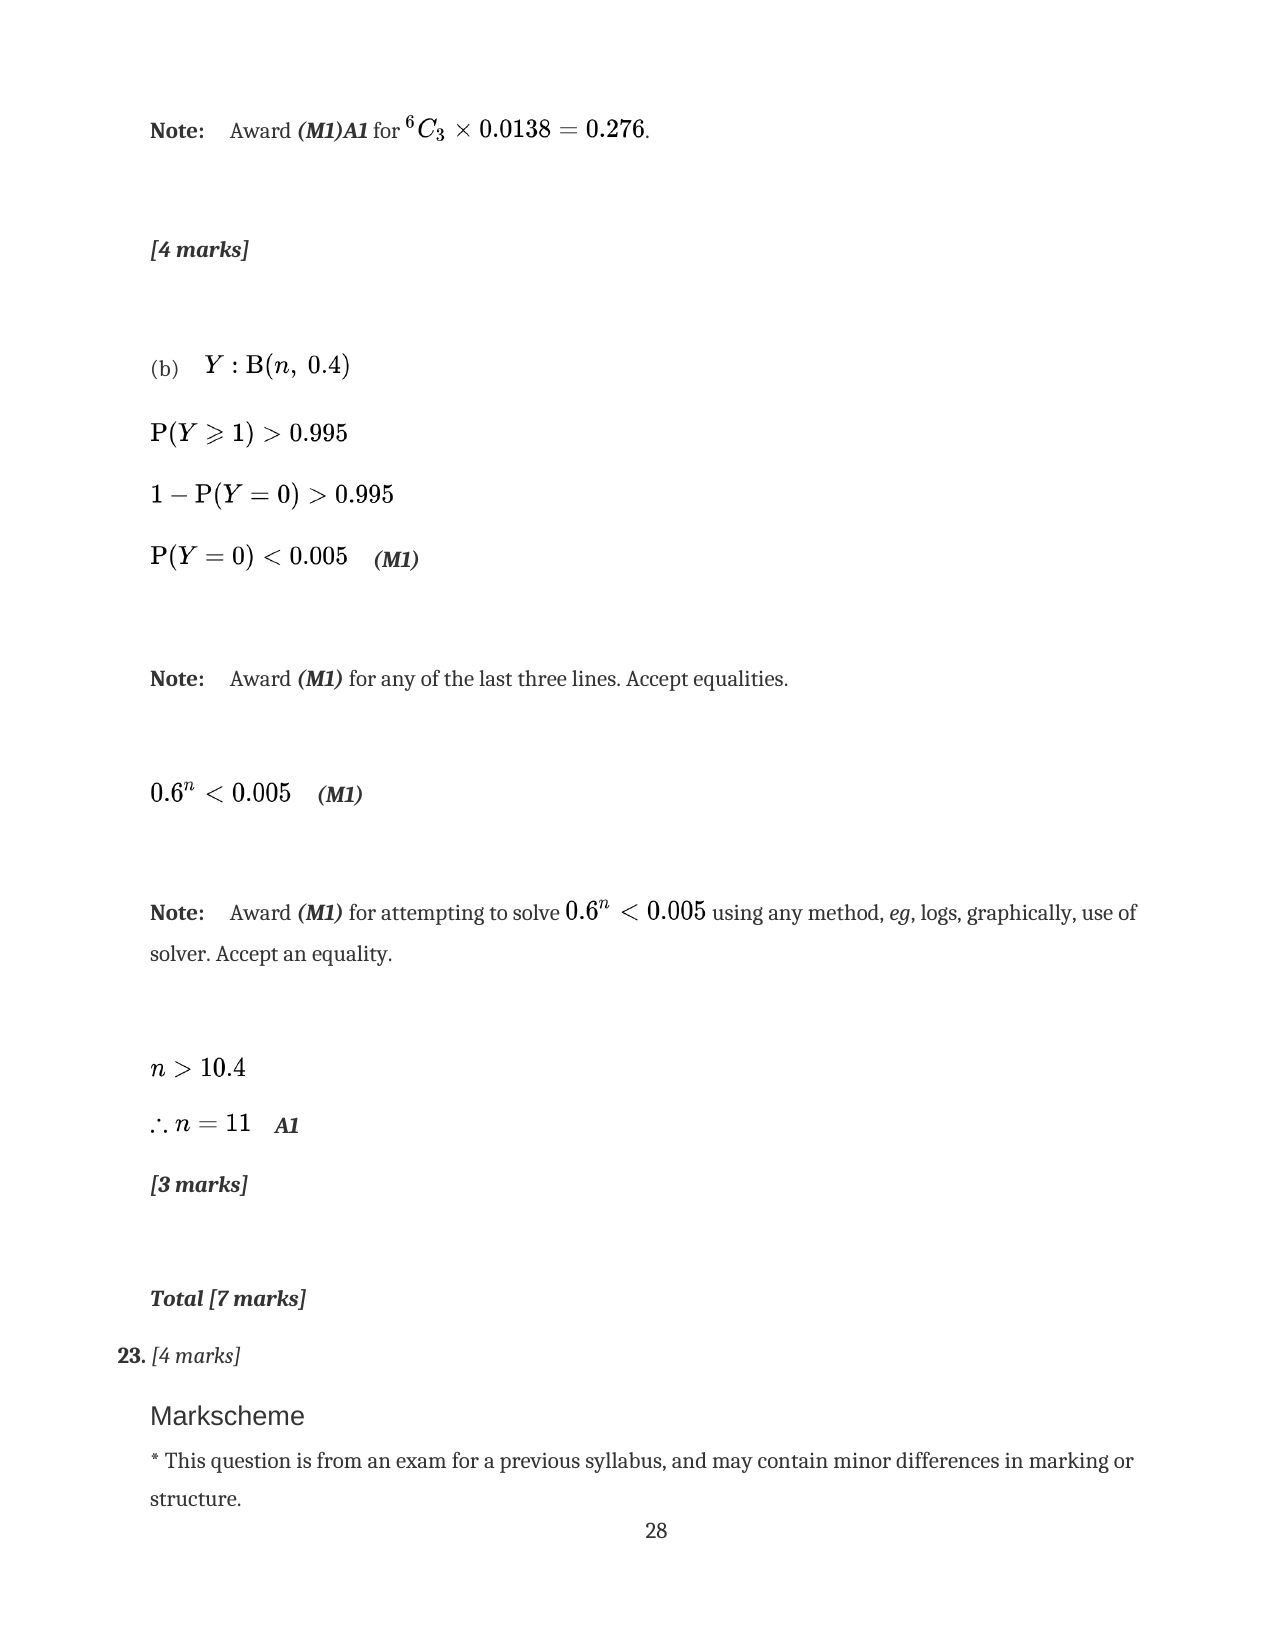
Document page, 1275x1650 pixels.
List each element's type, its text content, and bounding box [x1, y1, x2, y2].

text [3 marks] [150, 1172, 1162, 1199]
picture [565, 897, 707, 923]
text (M1) [150, 542, 1162, 579]
picture [150, 779, 292, 805]
picture [204, 350, 351, 382]
text Note: Award (M1) for any of the last three lines. Accept equalities. [150, 666, 1162, 692]
text 23. [4 marks] [112, 1343, 1162, 1369]
text A1 [150, 1111, 1162, 1142]
picture [150, 480, 394, 512]
text * This question is from an exam for a previous syllabus, and may contain minor differences in marking or structure. [150, 1448, 1162, 1512]
text (b) [150, 351, 1162, 388]
text Note: Award (M1) for attempting to solve using any method, eg, logs, graphically, use of solver. Accept an equality. [150, 898, 1162, 967]
picture [150, 1054, 246, 1080]
picture [405, 112, 645, 144]
text Total [7 marks] [150, 1286, 1162, 1312]
picture [150, 1111, 251, 1136]
picture [150, 541, 348, 573]
text [4 marks] [150, 237, 1162, 263]
picture [150, 418, 348, 450]
text Note: Award (M1)A1 for . [150, 112, 1162, 149]
text (M1) [150, 780, 1162, 811]
subtitle Markscheme [150, 1400, 1162, 1431]
